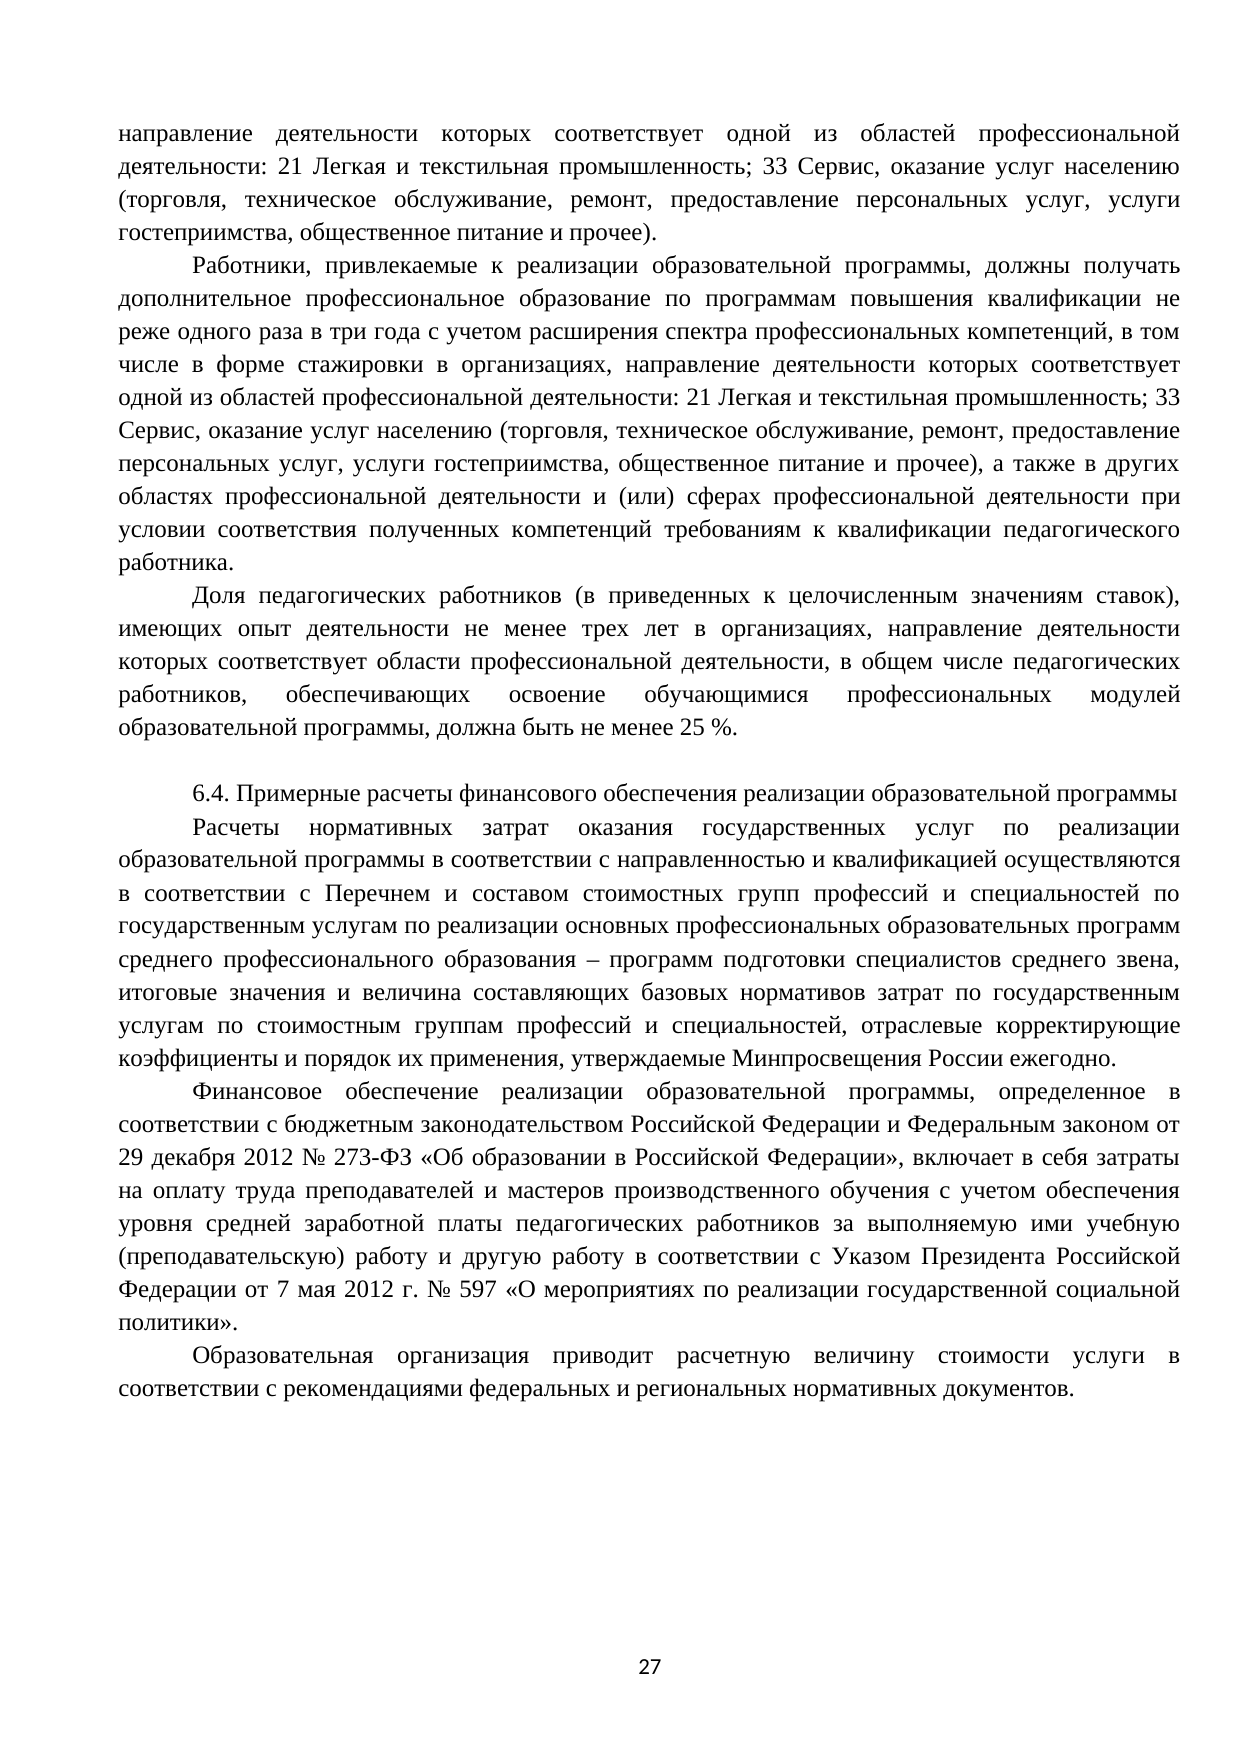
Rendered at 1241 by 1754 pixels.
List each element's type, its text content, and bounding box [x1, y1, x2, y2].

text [118, 118, 1181, 246]
text Образовательная организация приводит расчетную величину стоимости услуги в соответствии с рекомендациями федеральных и региональных нормативных документов. [118, 1340, 1181, 1402]
text Доля педагогических работников (в приведенных к целочисленным значениям ставок), имеющих опыт деятельности не менее трех лет в организациях, направление деятельности которых соответствует области профессиональной деятельности, в общем числе педагогических работников, обеспечивающих освоение обучающимися профессиональных модулей образовательной программы, должна быть не менее 25 %. [118, 580, 1181, 741]
text Работники, привлекаемые к реализации образовательной программы, должны получать дополнительное профессиональное образование по программам повышения квалификации не реже одного раза в три года с учетом расширения спектра профессиональных компетенций, в том числе в форме стажировки в организациях, направление деятельности которых соответствует одной из областей профессиональной деятельности: 21 Легкая и текстильная промышленность; 33 Сервис, оказание услуг населению (торговля, техническое обслуживание, ремонт, предоставление персональных услуг, услуги гостеприимства, общественное питание и прочее), а также в других областях профессиональной деятельности и (или) сферах профессиональной деятельности при условии соответствия полученных компетенций требованиям к квалификации педагогического работника. [118, 250, 1181, 576]
text Расчеты нормативных затрат оказания государственных услуг по реализации образовательной программы в соответствии с направленностью и квалификацией осуществляются в соответствии с Перечнем и составом стоимостных групп профессий и специальностей по государственным услугам по реализации основных профессиональных образовательных программ среднего профессионального образования – программ подготовки специалистов среднего звена, итоговые значения и величина составляющих базовых нормативов затрат по государственным услугам по стоимостным группам профессий и специальностей, отраслевые корректирующие коэффициенты и порядок их применения, утверждаемые Минпросвещения России ежегодно. [118, 812, 1181, 1071]
text Финансовое обеспечение реализации образовательной программы, определенное в соответствии с бюджетным законодательством Российской Федерации и Федеральным законом от 29 декабря 2012 № 273-ФЗ «Об образовании в Российской Федерации», включает в себя затраты на оплату труда преподавателей и мастеров производственного обучения с учетом обеспечения уровня средней заработной платы педагогических работников за выполняемую ими учебную (преподавательскую) работу и другую работу в соответствии с Указом Президента Российской Федерации от 7 мая 2012 г. № 597 «О мероприятиях по реализации государственной социальной политики». [118, 1076, 1181, 1336]
text 6.4. Примерные расчеты финансового обеспечения реализации образовательной программы [118, 778, 1181, 807]
